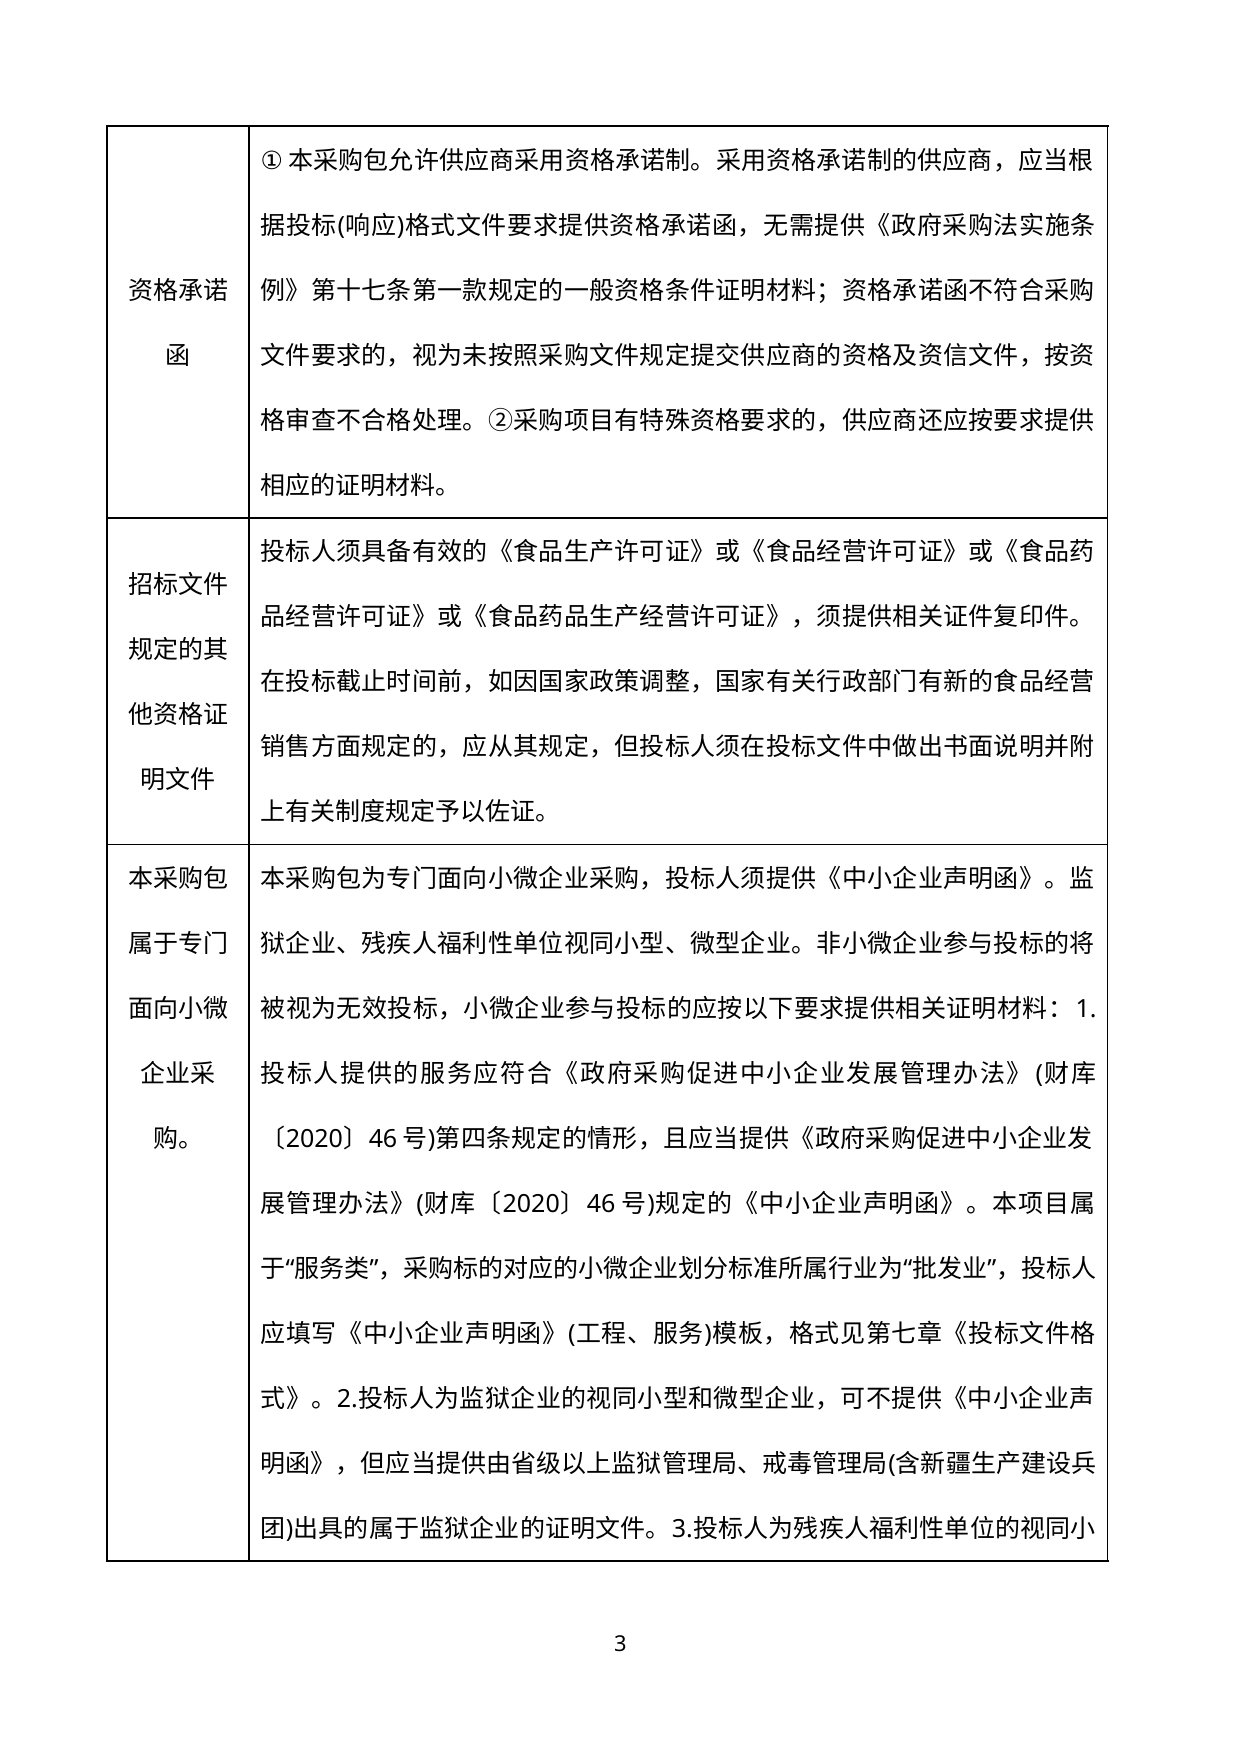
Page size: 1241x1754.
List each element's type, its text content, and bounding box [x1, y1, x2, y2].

table_cell 招标文件规定的其他资格证明文件 [108, 519, 248, 843]
table_cell ①本采购包允许供应商采用资格承诺制。采用资格承诺制的供应商，应当根据投标(响应)格式文件要求提供资格承诺函，无需提供《政府采购法实施条例》第十七条第一款规定的一般资格条件证明材料；资格承诺函不符合采购文件要求的，视为未按照采购文件规定提交供应商的资格及资信文件，按资格审查不合格处理。②采购项目有特殊资格要求的，供应商还应按要求提供相应的证明材料。 [250, 127, 1107, 517]
table_cell 投标人须具备有效的《食品生产许可证》或《食品经营许可证》或《食品药品经营许可证》或《食品药品生产经营许可证》，须提供相关证件复印件。在投标截止时间前，如因国家政策调整，国家有关行政部门有新的食品经营销售方面规定的，应从其规定，但投标人须在投标文件中做出书面说明并附上有关制度规定予以佐证。 [250, 519, 1107, 843]
table_cell 资格承诺函 [108, 127, 248, 517]
table_cell 本采购包属于专门面向小微企业采购。 [108, 845, 248, 1560]
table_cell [250, 845, 1107, 1560]
